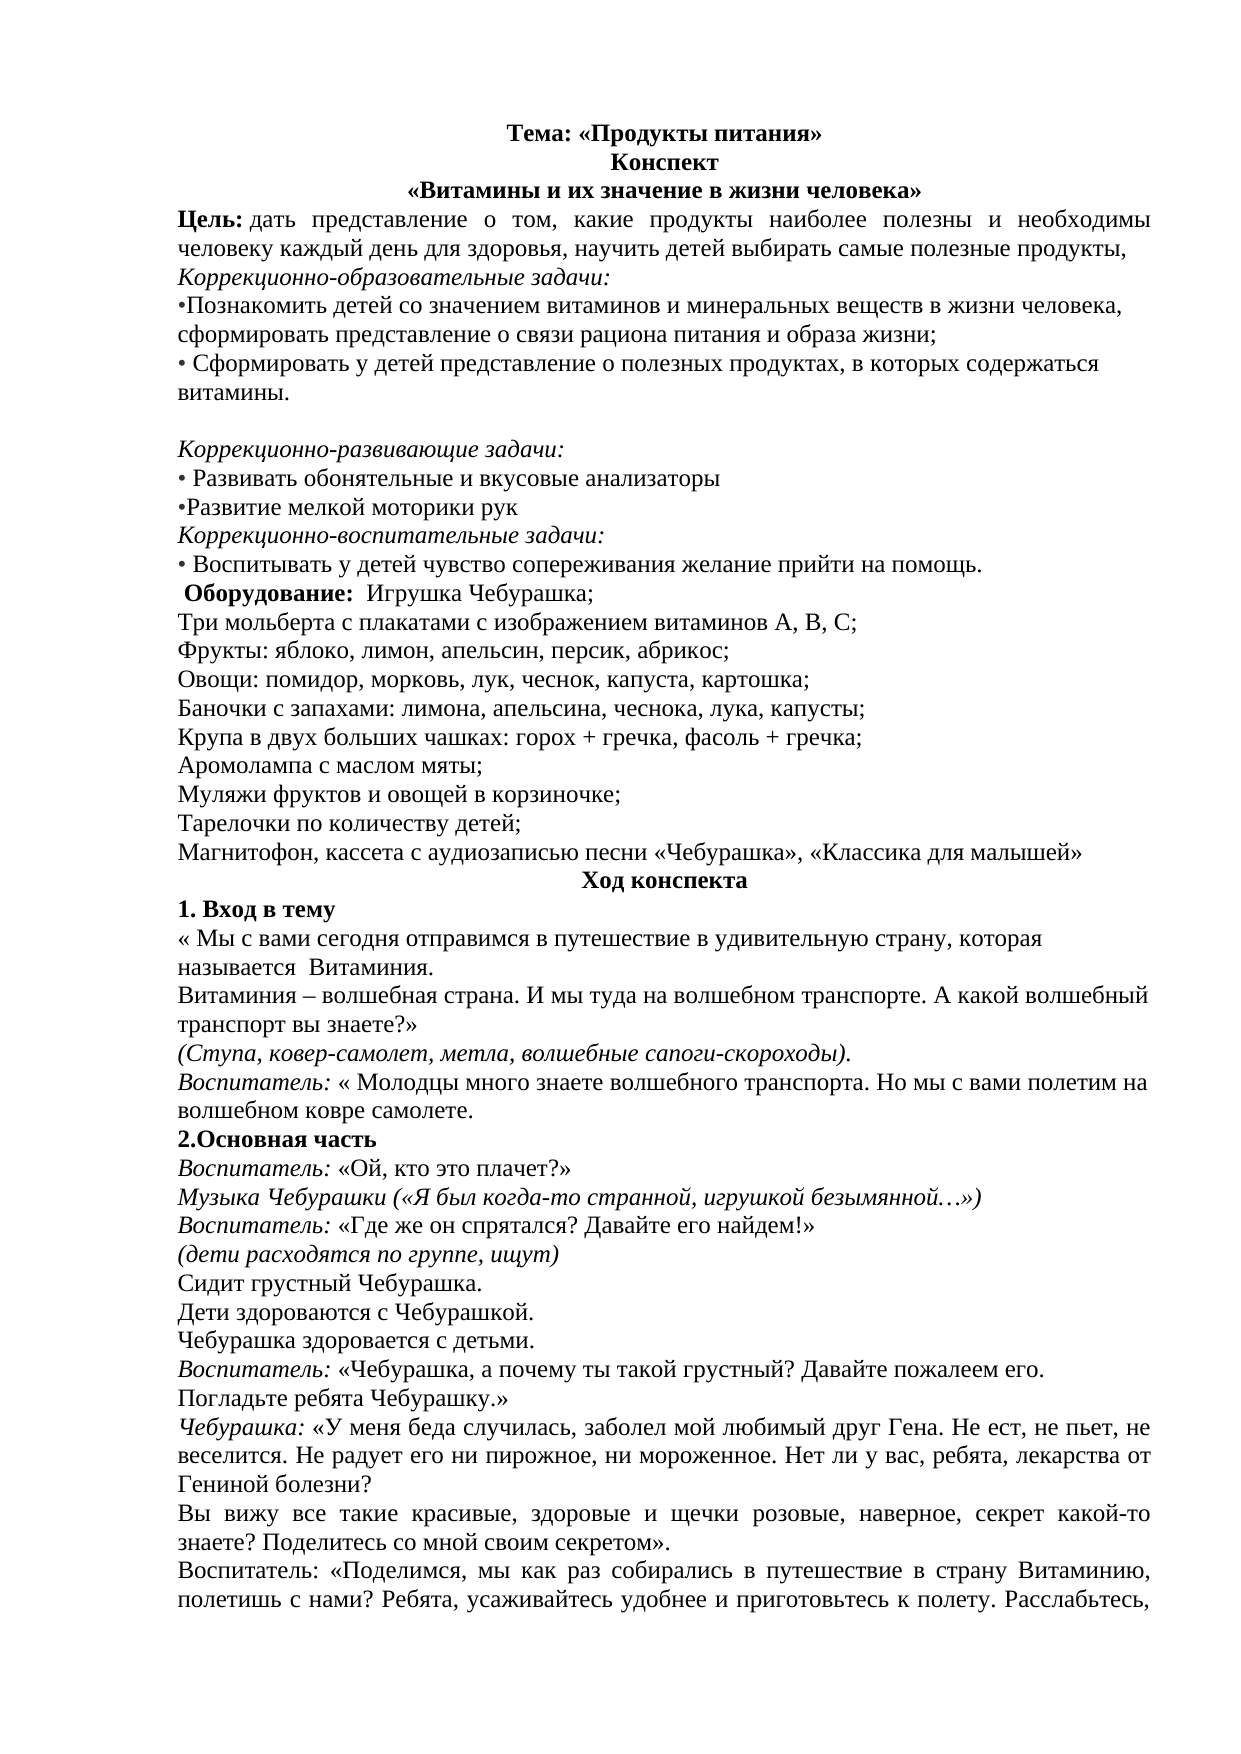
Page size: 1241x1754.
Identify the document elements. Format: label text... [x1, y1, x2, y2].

text Воспитатель: «Ой, кто это плачет?» [177, 1153, 1152, 1182]
text 1. Вход в тему [177, 894, 1152, 923]
text Чебурашка: «У меня беда случилась, заболел мой любимый друг Гена. Не ест, не пьет, не веселится. Не радует его ни пирожное, ни мороженное. Нет ли у вас, ребята, лекарства от Гениной болезни? [177, 1412, 1152, 1498]
text Оборудование: Игрушка Чебурашка; [177, 578, 1152, 607]
text •Развитие мелкой моторики рук Коррекционно-воспитательные задачи: [177, 492, 1152, 549]
text Воспитатель: «Где же он спрятался? Давайте его найдем!» [177, 1211, 1152, 1239]
text Муляжи фруктов и овощей в корзиночке; [177, 779, 1152, 808]
text • Развивать обонятельные и вкусовые анализаторы [177, 463, 1152, 492]
text Крупа в двух больших чашках: горох + гречка, фасоль + гречка; [177, 722, 1152, 751]
text Сидит грустный Чебурашка. [177, 1268, 1152, 1297]
text Воспитатель: «Чебурашка, а почему ты такой грустный? Давайте пожалеем его. Погладьте ребята Чебурашку.» [177, 1354, 1152, 1412]
text •Познакомить детей со значением витаминов и минеральных веществ в жизни человека, сформировать представление о связи рациона питания и образа жизни; [177, 291, 1152, 348]
text (Ступа, ковер-самолет, метла, волшебные сапоги-скороходы). [177, 1038, 1152, 1067]
text • Сформировать у детей представление о полезных продуктах, в которых содержаться витамины. [177, 348, 1152, 406]
text Магнитофон, кассета с аудиозаписью песни «Чебурашка», «Классика для малышей» [177, 837, 1152, 866]
text Овощи: помидор, морковь, лук, чеснок, капуста, картошка; [177, 664, 1152, 693]
text Коррекционно-развивающие задачи: [177, 406, 1152, 463]
text Тарелочки по количеству детей; [177, 808, 1152, 837]
text Цель: дать представление о том, какие продукты наиболее полезны и необходимы человеку каждый день для здоровья, научить детей выбирать самые полезные продукты, [177, 204, 1152, 262]
text Дети здороваются с Чебурашкой. [177, 1297, 1152, 1326]
text Баночки с запахами: лимона, апельсина, чеснока, лука, капусты; [177, 693, 1152, 722]
text «Витамины и их значение в жизни человека» [177, 176, 1152, 204]
text Вы вижу все такие красивые, здоровые и щечки розовые, наверное, секрет какой-то знаете? Поделитесь со мной своим секретом». [177, 1498, 1152, 1556]
text (дети расходятся по группе, ищут) [177, 1239, 1152, 1268]
text • Воспитывать у детей чувство сопереживания желание прийти на помощь. [177, 549, 1152, 578]
text Чебурашка здоровается с детьми. [177, 1326, 1152, 1354]
text Конспект [177, 147, 1152, 176]
text Воспитатель: « Молодцы много знаете волшебного транспорта. Но мы с вами полетим на волшебном ковре самолете. [177, 1067, 1152, 1124]
text Три мольберта с плакатами с изображением витаминов А, В, С; [177, 607, 1152, 636]
text « Мы с вами сегодня отправимся в путешествие в удивительную страну, которая называется Витаминия. [177, 923, 1152, 981]
text Ход конспекта [177, 866, 1152, 894]
text Фрукты: яблоко, лимон, апельсин, персик, абрикос; [177, 636, 1152, 664]
text Аромолампа с маслом мяты; [177, 751, 1152, 779]
text 2.Основная часть [177, 1124, 1152, 1153]
text Тема: «Продукты питания» [177, 118, 1152, 147]
text Витаминия – волшебная страна. И мы туда на волшебном транспорте. А какой волшебный транспорт вы знаете?» [177, 981, 1152, 1038]
text Коррекционно-образовательные задачи: [177, 262, 1152, 291]
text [177, 1556, 1152, 1613]
text Музыка Чебурашки («Я был когда-то странной, игрушкой безымянной…») [177, 1182, 1152, 1211]
